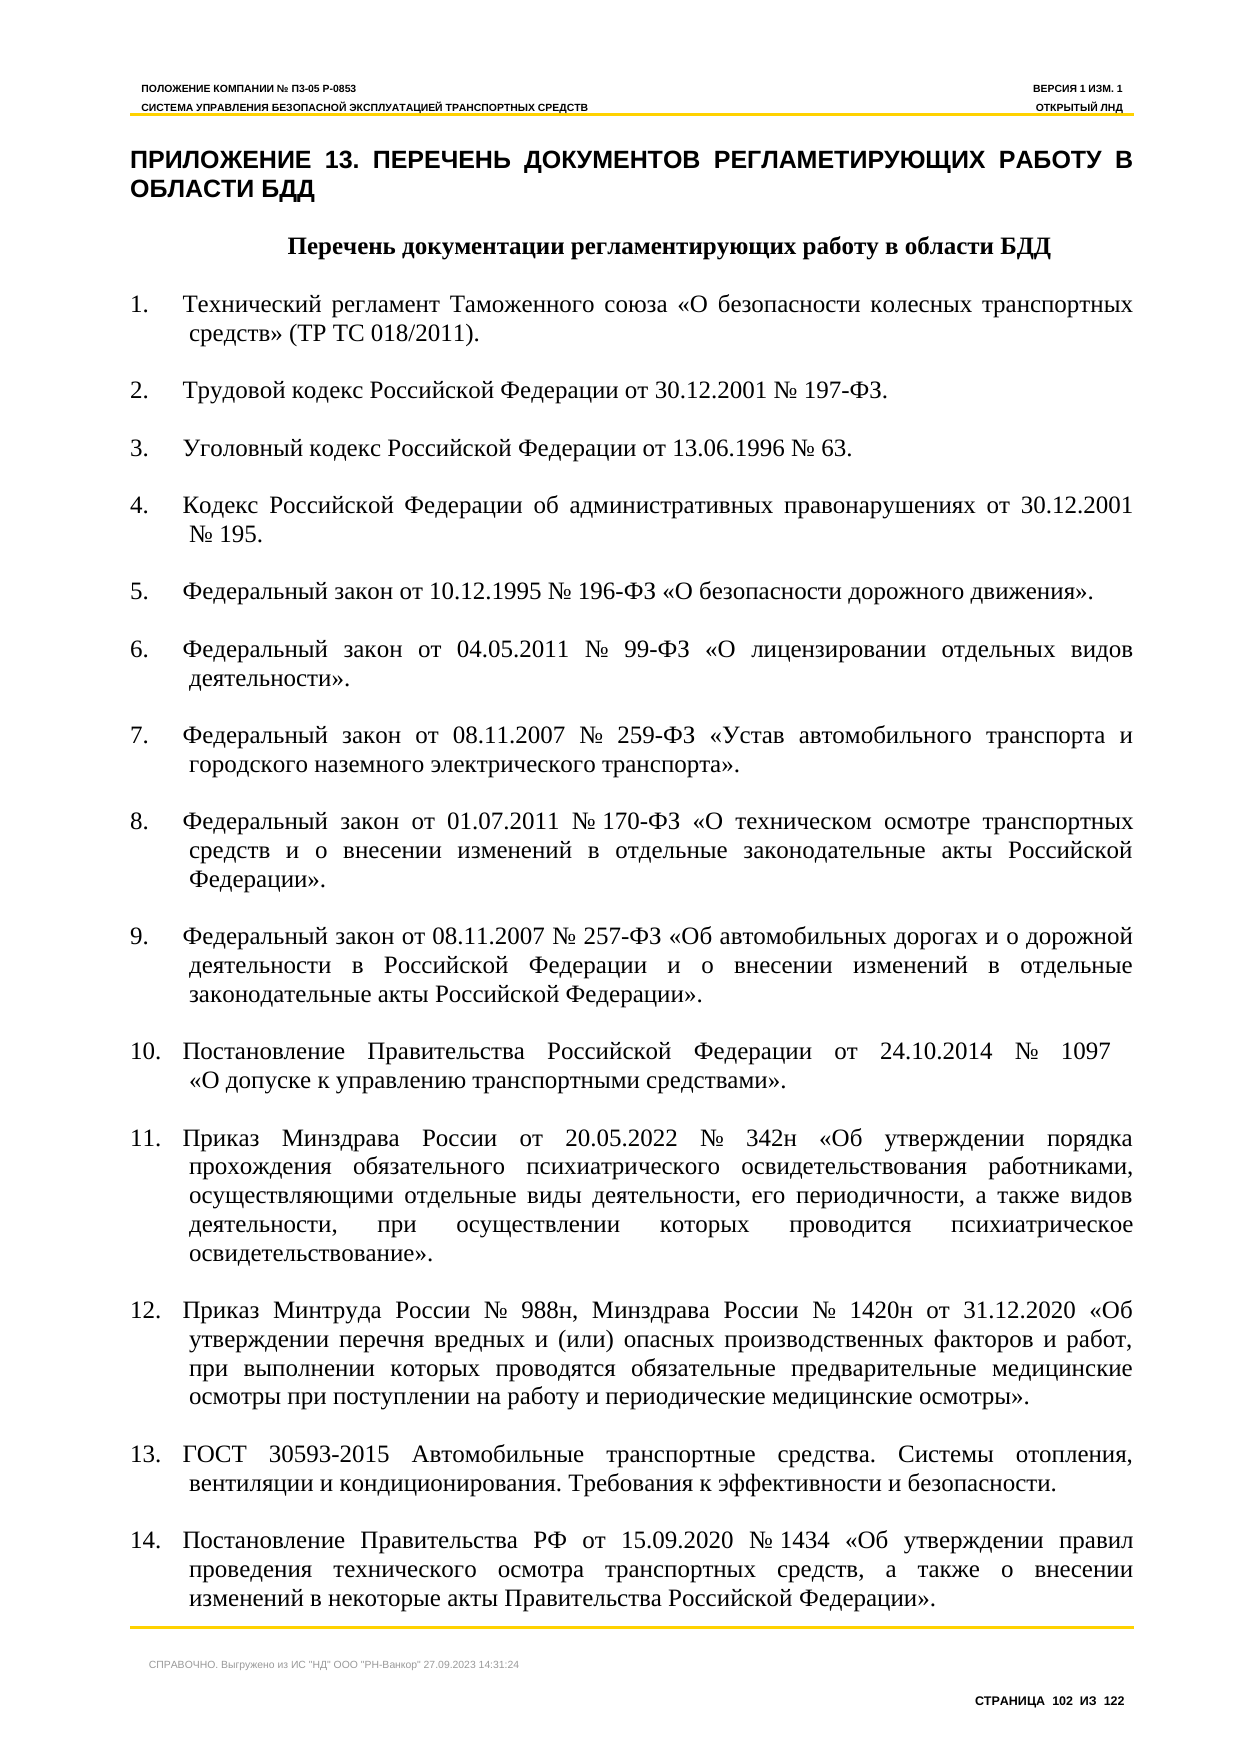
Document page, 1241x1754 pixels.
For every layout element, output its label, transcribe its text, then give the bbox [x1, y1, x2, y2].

list Трудовой кодекс Российской Федерации от 30.12.2001 № 197-ФЗ. [130, 375, 1134, 404]
list Федеральный закон от 10.12.1995 № 196-ФЗ «О безопасности дорожного движения». [130, 576, 1134, 605]
subtitle ПРИЛОЖЕНИЕ 13. ПЕРЕЧЕНЬ ДОКУМЕНТОВ РЕГЛАМЕТИРУЮЩИХ РАБОТУ В ОБЛАСТИ БДД [130, 145, 1134, 203]
list Федеральный закон от 04.05.2011 № 99-ФЗ «О лицензировании отдельных видов деятельности». [130, 634, 1134, 691]
list Уголовный кодекс Российской Федерации от 13.06.1996 № 63. [130, 433, 1134, 461]
list Приказ Минтруда России № 988н, Минздрава России № 1420н от 31.12.2020 «Об утверждении перечня вредных и (или) опасных производственных факторов и работ, при выполнении которых проводятся обязательные предварительные медицинские осмотры при поступлении на работу и периодические медицинские осмотры». [130, 1295, 1134, 1410]
list Кодекс Российской Федерации об административных правонарушениях от 30.12.2001 № 195. [130, 490, 1134, 548]
list Постановление Правительства РФ от 15.09.2020 № 1434 «Об утверждении правил проведения технического осмотра транспортных средств, а также о внесении изменений в некоторые акты Правительства Российской Федерации». [130, 1525, 1134, 1611]
list Постановление Правительства Российской Федерации от 24.10.2014 № 1097 «О допуске к управлению транспортными средствами». [130, 1036, 1134, 1094]
list Приказ Минздрава России от 20.05.2022 № 342н «Об утверждении порядка прохождения обязательного психиатрического освидетельствования работниками, осуществляющими отдельные виды деятельности, его периодичности, а также видов деятельности, при осуществлении которых проводится психиатрическое освидетельствование». [130, 1123, 1134, 1266]
list Федеральный закон от 08.11.2007 № 259-ФЗ «Устав автомобильного транспорта и городского наземного электрического транспорта». [130, 720, 1134, 778]
list Технический регламент Таможенного союза «О безопасности колесных транспортных средств» (ТР ТС 018/2011). [130, 289, 1134, 346]
text Перечень документации регламентирующих работу в области БДД [130, 231, 1134, 260]
list Федеральный закон от 01.07.2011 № 170-ФЗ «О техническом осмотре транспортных средств и о внесении изменений в отдельные законодательные акты Российской Федерации». [130, 806, 1134, 893]
list ГОСТ 30593-2015 Автомобильные транспортные средства. Системы отопления, вентиляции и кондиционирования. Требования к эффективности и безопасности. [130, 1439, 1134, 1496]
list Федеральный закон от 08.11.2007 № 257-ФЗ «Об автомобильных дорогах и о дорожной деятельности в Российской Федерации и о внесении изменений в отдельные законодательные акты Российской Федерации». [130, 921, 1134, 1008]
